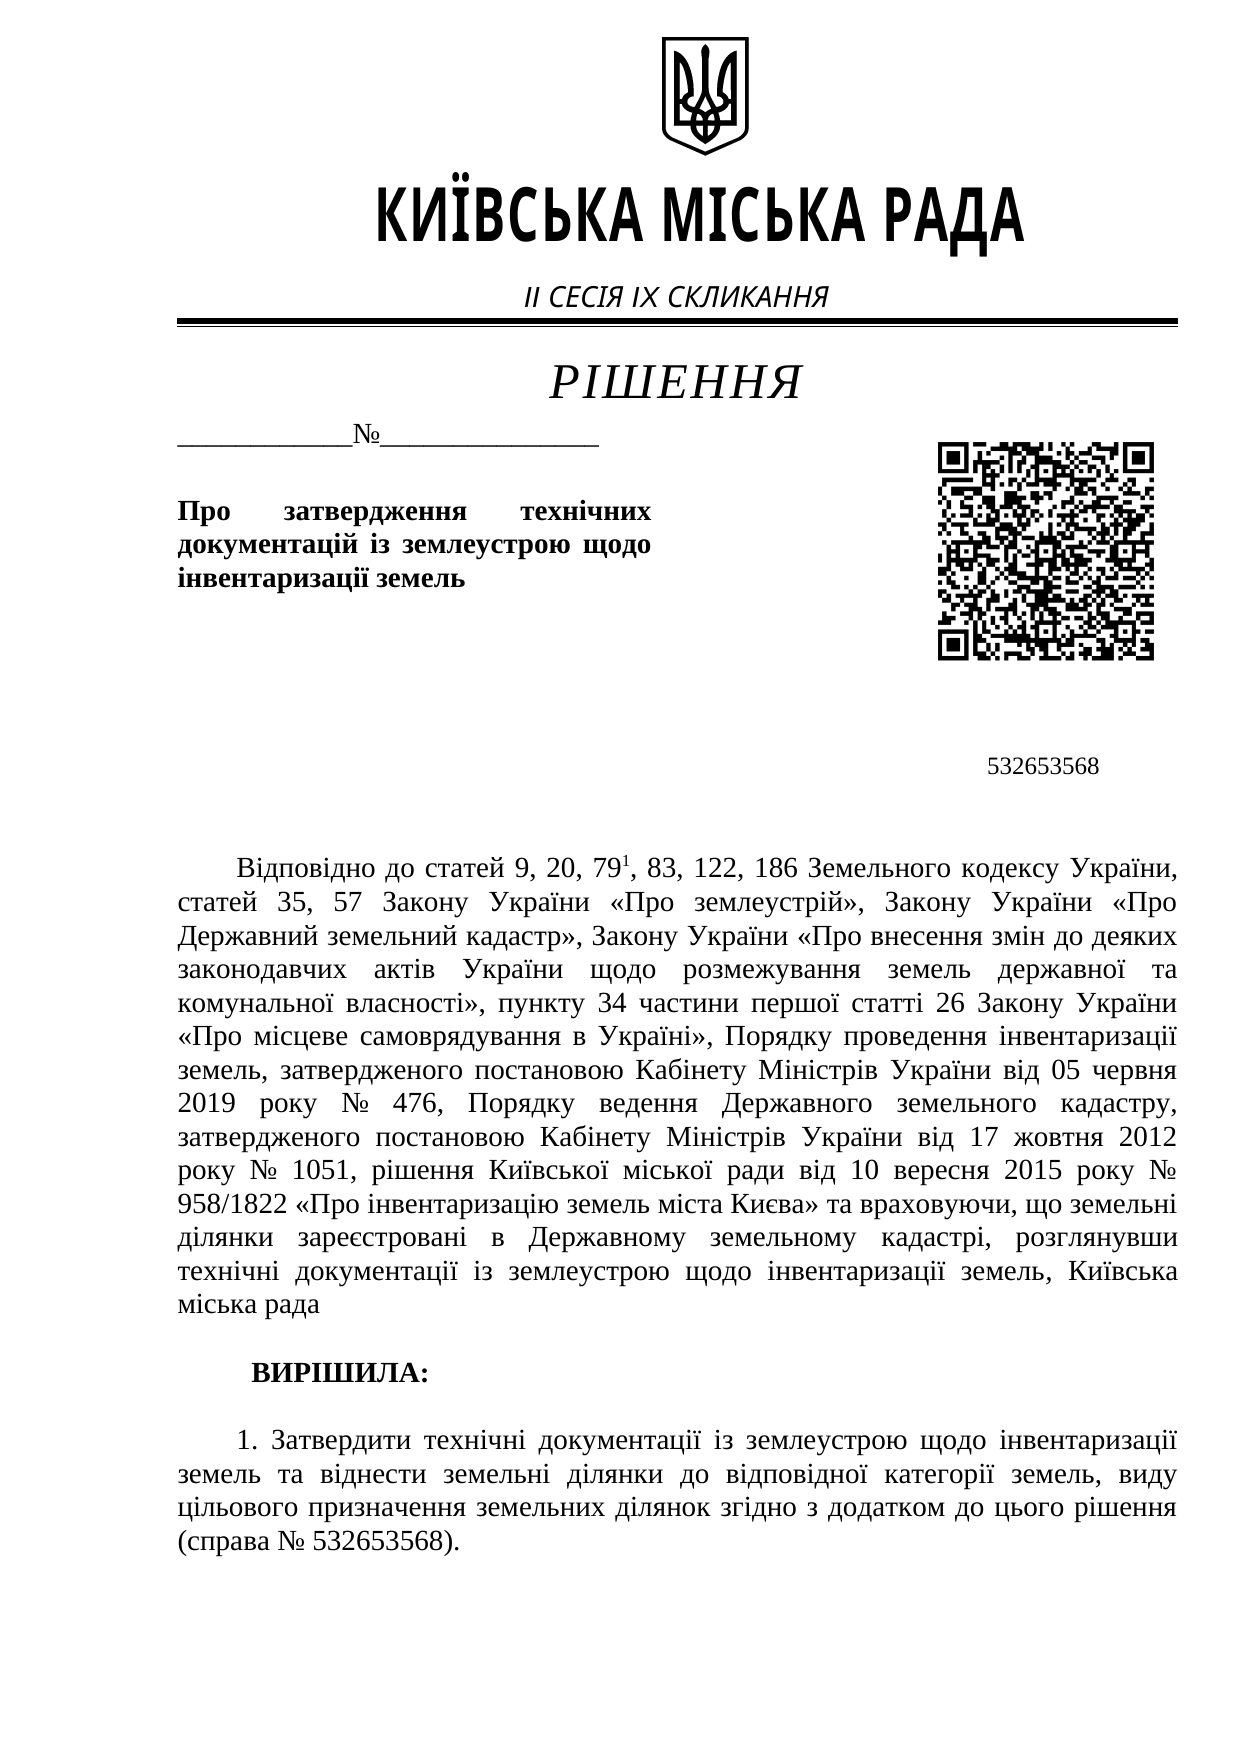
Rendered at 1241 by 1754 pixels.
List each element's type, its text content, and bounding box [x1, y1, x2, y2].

table_header Про затвердження технічних документацій із землеустрою щодо інвентаризації земель [166, 493, 663, 617]
text КИЇВСЬКА МІСЬКА РАДА [222, 161, 1178, 264]
subtitle Відповідно до статей 9, 20, 791, 83, 122, 186 Земельного кодексу України, статей 35, 57 Закону України «Про землеустрій», Закону України «Про Державний земельний кадастр», Закону України «Про внесення змін до деяких законодавчих актів України щодо розмежування земель державної та комунальної власності», пункту 34 частини першої статті 26 Закону України «Про місцеве самоврядування в Україні», Порядку проведення інвентаризації земель, затвердженого постановою Кабінету Міністрів України від 05 червня 2019 року № 476, Порядку ведення Державного земельного кадастру, затвердженого постановою Кабінету Міністрів України від 17 жовтня 2012 року № 1051, рішення Київської міської ради від 10 вересня 2015 року № 958/1822 «Про інвентаризацію земель міста Києва» та враховуючи, що земельні ділянки зареєстровані в Державному земельному кадастрі, розглянувши технічні документації із землеустрою щодо інвентаризації земель, Київська міська рада [177, 851, 1178, 1320]
subtitle РІШЕННЯ [177, 352, 1178, 410]
text 1. Затвердити технічні документації із землеустрою щодо інвентаризації земель та віднести земельні ділянки до відповідної категорії земель, виду цільового призначення земельних ділянок згідно з додатком до цього рішення (справа № 532653568). [177, 1422, 1178, 1556]
picture [660, 37, 751, 157]
text ____________№_______________ [177, 416, 1178, 449]
picture [920, 449, 1171, 678]
text ВИРІШИЛА: [177, 1355, 1178, 1389]
subtitle II сесія IX скликання [177, 276, 1178, 318]
